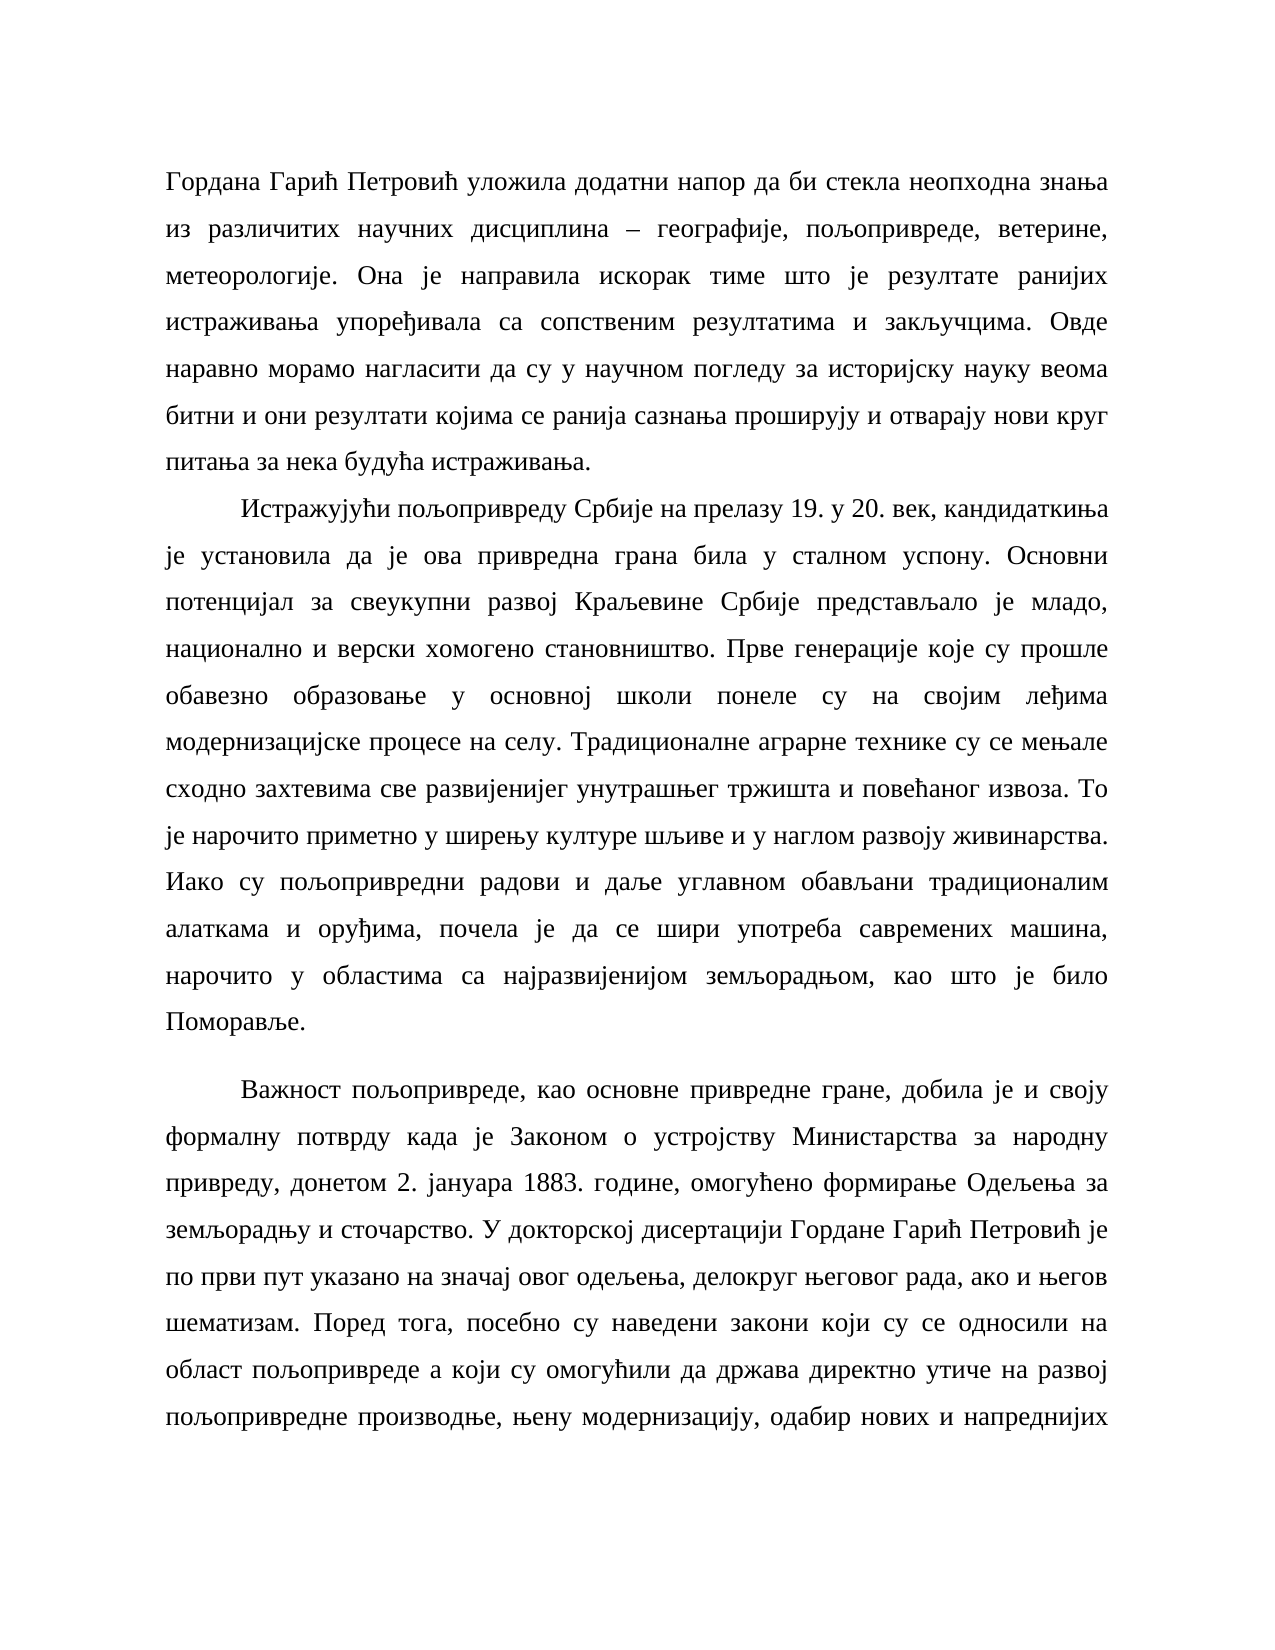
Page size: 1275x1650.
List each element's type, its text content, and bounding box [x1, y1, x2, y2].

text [165, 1073, 1109, 1431]
text Истражујући пољопривреду Србије на прелазу 19. у 20. век, кандидаткиња је установила да је ова привредна грана била у сталном успону. Основни потенцијал за свеукупни развој Краљевине Србије представљало је младо, национално и верски хомогено становништво. Прве генерације које су прошле обавезно образовање у основној школи понеле су на својим леђима модернизацијске процесе на селу. Традиционалне аграрне технике су се мењале сходно захтевима све развијенијег унутрашњег тржишта и повећаног извоза. То је нарочито приметно у ширењу културе шљиве и у наглом развоју живинарства. Иако су пољопривредни радови и даље углавном обављани традиционалим алаткама и оруђима, почела је да се шири употреба савремених машина, нарочито у областима са најразвијенијом земљорадњом, као што је било Поморавље. [165, 492, 1109, 1037]
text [165, 165, 1109, 477]
